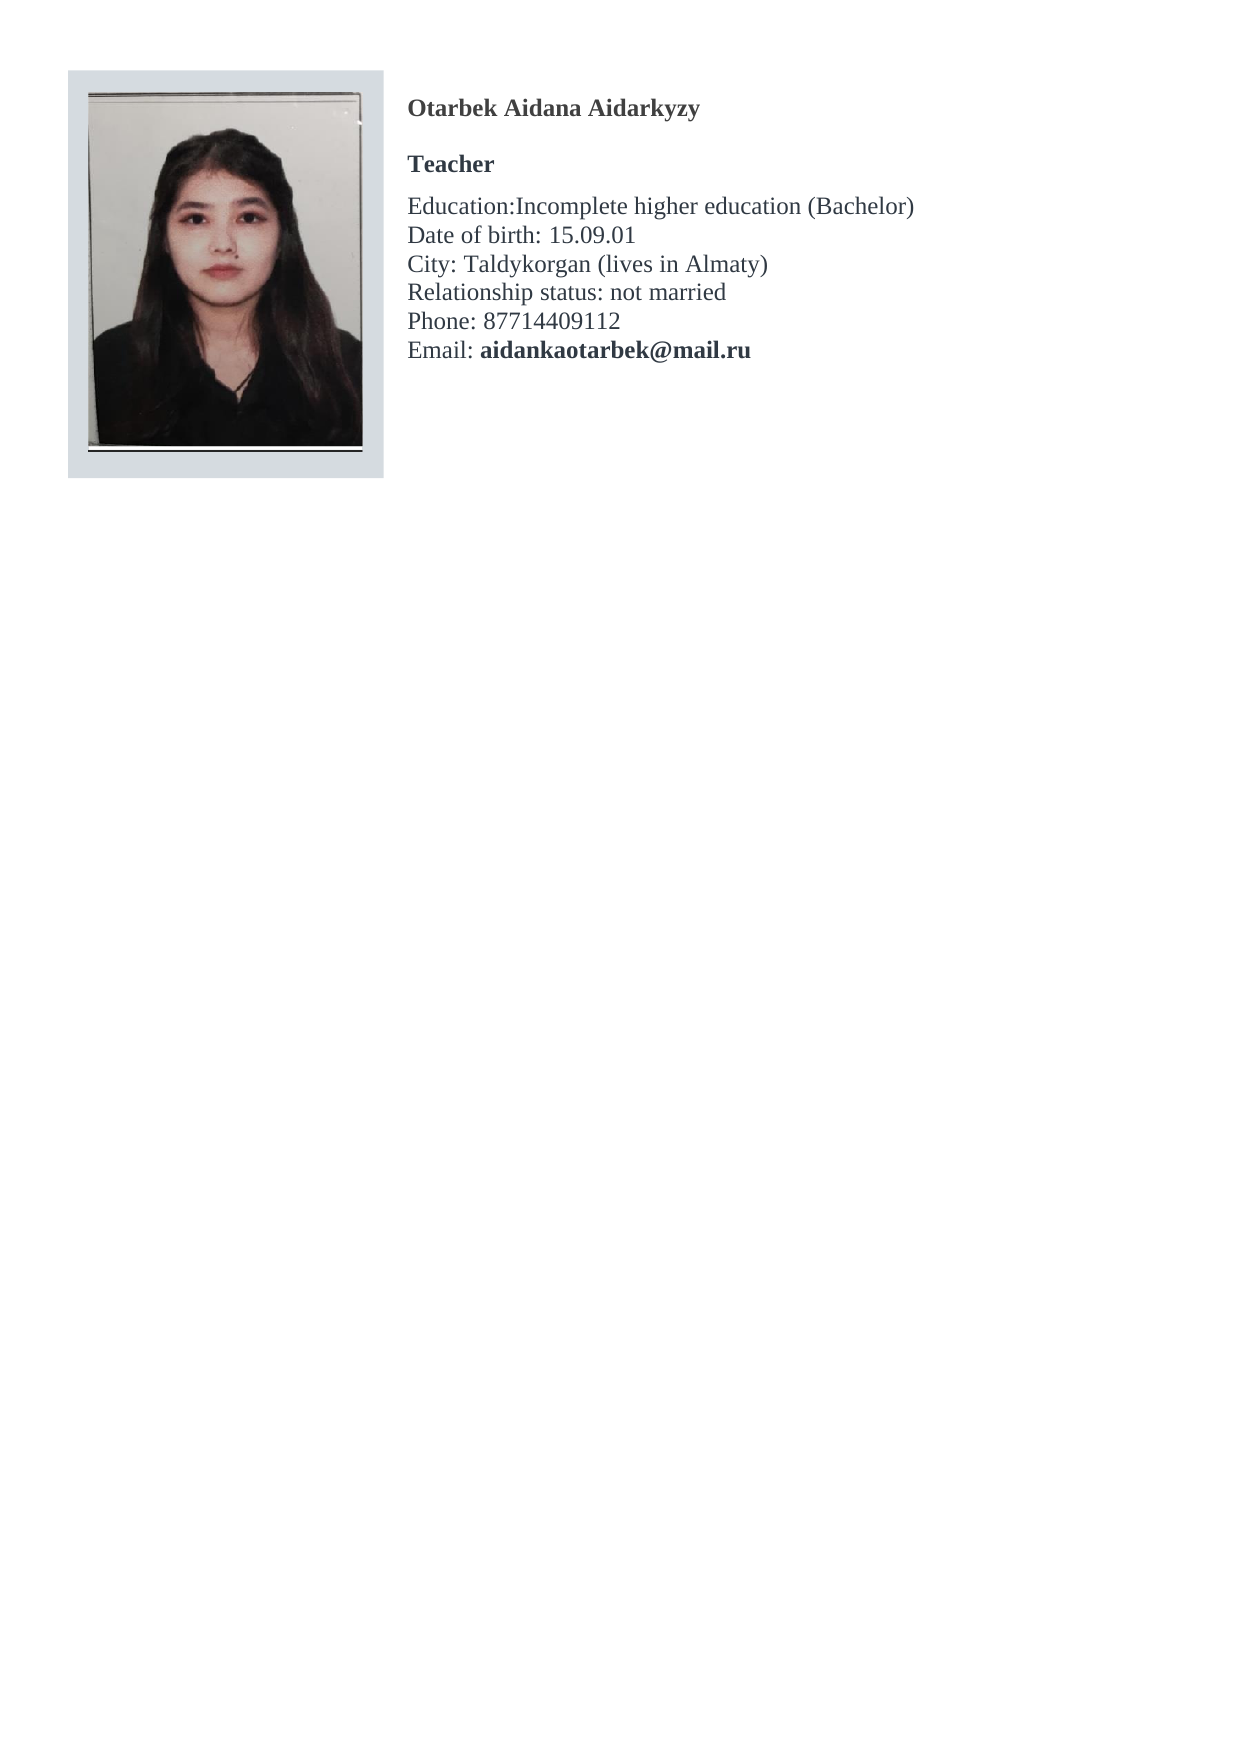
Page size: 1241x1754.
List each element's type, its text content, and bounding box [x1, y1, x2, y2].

text Email: aidankaotarbek@mail.ru [407, 335, 1194, 364]
picture [88, 92, 363, 452]
text City: Taldykorgan (lives in Almaty) Relationship status: not married Phone: 87714409112 [407, 249, 793, 335]
text Otarbek Aidana Aidarkyzy [407, 93, 1194, 121]
text Teacher [407, 149, 1194, 177]
text Education:Incomplete higher education (Bachelor) Date of birth: 15.09.01 [407, 191, 916, 249]
